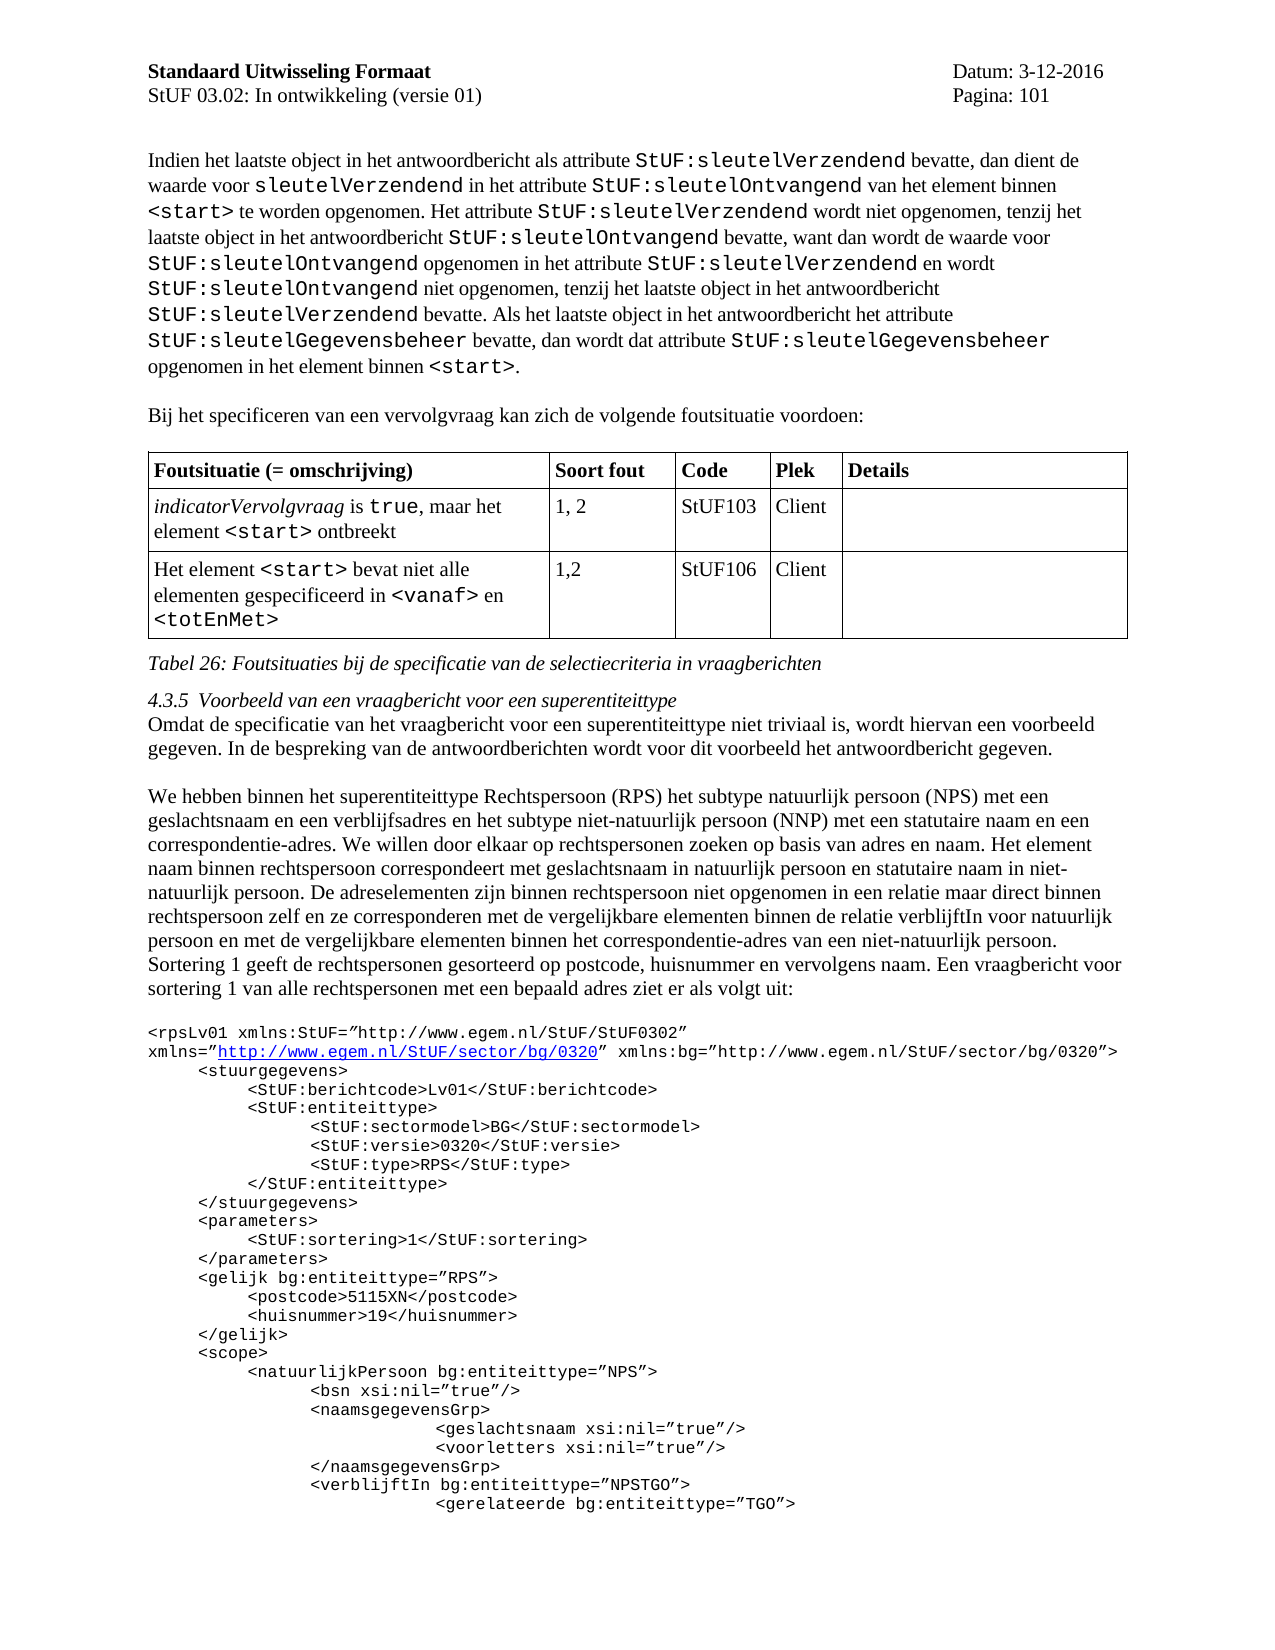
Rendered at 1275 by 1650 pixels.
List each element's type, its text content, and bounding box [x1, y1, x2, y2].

text <StUF:sectormodel>BG</StUF:sectormodel> [148, 1119, 1127, 1138]
text <verblijftIn bg:entiteittype=”NPSTGO”> [148, 1477, 1127, 1496]
text <voorletters xsi:nil=”true”/> [148, 1439, 1127, 1458]
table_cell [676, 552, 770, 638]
text Tabel 6.7: Foutsituaties bij de specificatie van de selectiecriteria in vraagberichten [148, 651, 1127, 675]
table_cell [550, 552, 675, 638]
text <StUF:type>RPS</StUF:type> [148, 1156, 1127, 1175]
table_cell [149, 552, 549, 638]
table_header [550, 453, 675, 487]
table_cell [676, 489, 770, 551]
text Omdat de specificatie van het vraagbericht voor een superentiteittype niet triviaal is, wordt hiervan een voorbeeld gegeven. In de bespreking van de antwoordberichten wordt voor dit voorbeeld het antwoordbericht gegeven. [148, 712, 1127, 760]
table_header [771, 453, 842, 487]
text <bsn xsi:nil=”true”/> [148, 1383, 1127, 1402]
text Indien het laatste object in het antwoordbericht als attribute StUF:sleutelVerzendend bevatte, dan dient de waarde voor sleutelVerzendend in het attribute StUF:sleutelOntvangend van het element binnen <start> te worden opgenomen. Het attribute StUF:sleutelVerzendend wordt niet opgenomen, tenzij het laatste object in het antwoordbericht StUF:sleutelOntvangend bevatte, want dan wordt de waarde voor StUF:sleutelOntvangend opgenomen in het attribute StUF:sleutelVerzendend en wordt StUF:sleutelOntvangend niet opgenomen, tenzij het laatste object in het antwoordbericht StUF:sleutelVerzendend bevatte. Als het laatste object in het antwoordbericht het attribute StUF:sleutelGegevensbeheer bevatte, dan wordt dat attribute StUF:sleutelGegevensbeheer opgenomen in het element binnen <start>. [148, 148, 1127, 379]
text <StUF:versie>0320</StUF:versie> [148, 1138, 1127, 1156]
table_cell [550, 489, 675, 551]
text <StUF:sortering>1</StUF:sortering> [148, 1232, 1127, 1251]
text <parameters> [148, 1213, 1127, 1232]
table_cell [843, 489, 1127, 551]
text <StUF:entiteittype> [148, 1100, 1127, 1119]
text <huisnummer>19</huisnummer> [148, 1307, 1127, 1326]
text <StUF:berichtcode>Lv01</StUF:berichtcode> [148, 1081, 1127, 1100]
text Bij het specificeren van een vervolgvraag kan zich de volgende foutsituatie voordoen: [148, 403, 1127, 427]
text </gelijk> [148, 1326, 1127, 1345]
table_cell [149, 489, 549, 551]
text <postcode>5115XN</postcode> [148, 1288, 1127, 1307]
text <scope> [148, 1345, 1127, 1364]
text </stuurgegevens> [148, 1194, 1127, 1213]
text <gerelateerde bg:entiteittype=”TGO”> [148, 1496, 1127, 1515]
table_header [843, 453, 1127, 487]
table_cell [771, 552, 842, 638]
text <naamsgegevensGrp> [148, 1402, 1127, 1420]
text </naamsgegevensGrp> [148, 1458, 1127, 1477]
subtitle Voorbeeld van een vraagbericht voor een superentiteittype [148, 688, 1127, 712]
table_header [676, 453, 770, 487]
text <geslachtsnaam xsi:nil=”true”/> [148, 1420, 1127, 1439]
text </parameters> [148, 1251, 1127, 1269]
text </StUF:entiteittype> [148, 1175, 1127, 1194]
text <gelijk bg:entiteittype=”RPS”> [148, 1269, 1127, 1288]
text <stuurgegevens> [148, 1062, 1127, 1081]
text <rpsLv01 xmlns:StUF=”http://www.egem.nl/StUF/StUF0302” xmlns=”http://www.egem.nl/StUF/sector/bg/0320” xmlns:bg=”http://www.egem.nl/StUF/sector/bg/0320”> [148, 1024, 1127, 1062]
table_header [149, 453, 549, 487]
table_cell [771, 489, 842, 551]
text We hebben binnen het superentiteittype Rechtspersoon (RPS) het subtype natuurlijk persoon (NPS) met een geslachtsnaam en een verblijfsadres en het subtype niet-natuurlijk persoon (NNP) met een statutaire naam en een correspondentie-adres. We willen door elkaar op rechtspersonen zoeken op basis van adres en naam. Het element naam binnen rechtspersoon correspondeert met geslachtsnaam in natuurlijk persoon en statutaire naam in niet-natuurlijk persoon. De adreselementen zijn binnen rechtspersoon niet opgenomen in een relatie maar direct binnen rechtspersoon zelf en ze corresponderen met de vergelijkbare elementen binnen de relatie verblijftIn voor natuurlijk persoon en met de vergelijkbare elementen binnen het correspondentie-adres van een niet-natuurlijk persoon. Sortering 1 geeft de rechtspersonen gesorteerd op postcode, huisnummer en vervolgens naam. Een vraagbericht voor sortering 1 van alle rechtspersonen met een bepaald adres ziet er als volgt uit: [148, 784, 1127, 1000]
text <natuurlijkPersoon bg:entiteittype=”NPS”> [148, 1364, 1127, 1383]
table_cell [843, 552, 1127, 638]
